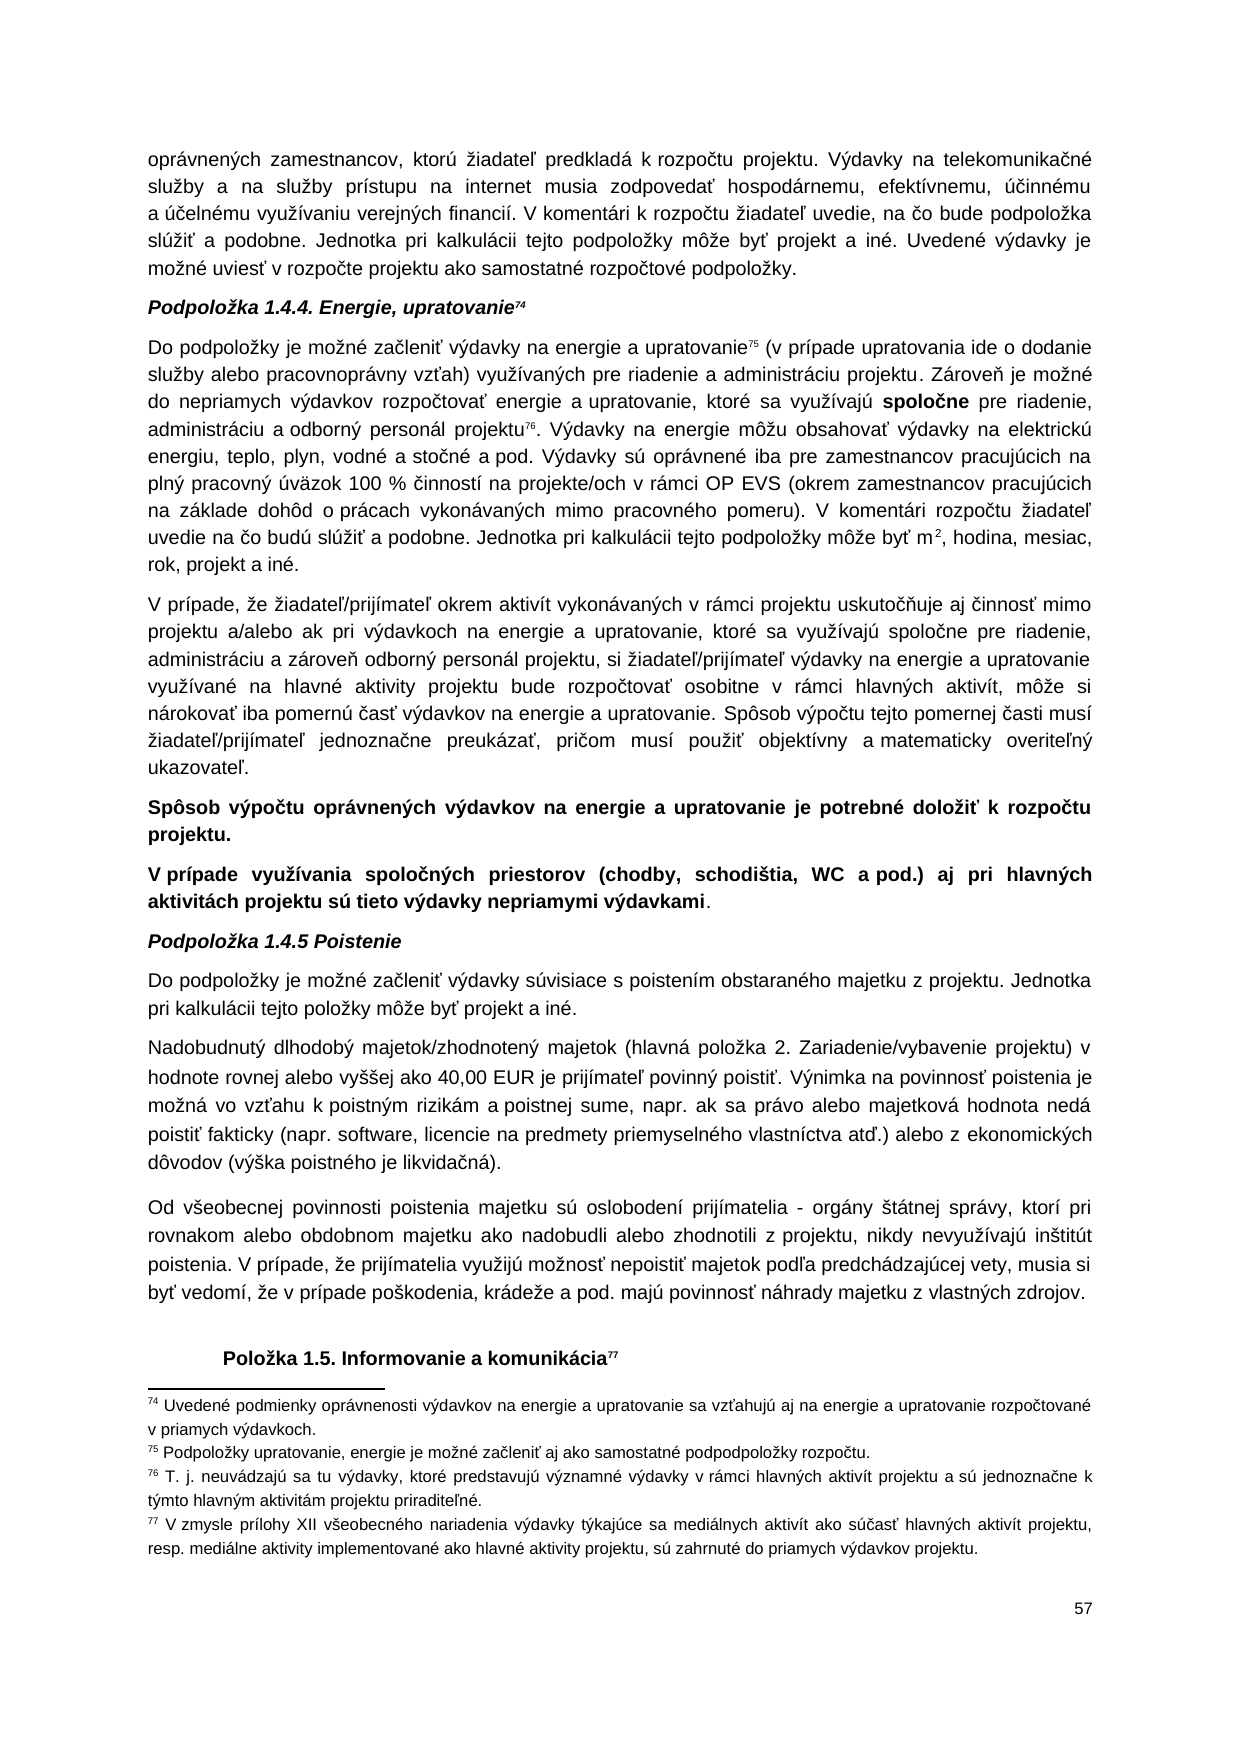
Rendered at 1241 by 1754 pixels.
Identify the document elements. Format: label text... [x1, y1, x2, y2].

text V prípade, že žiadateľ/prijímateľ okrem aktivít vykonávaných v rámci projektu uskutočňuje aj činnosť mimo projektu a/alebo ak pri výdavkoch na energie a upratovanie, ktoré sa využívajú spoločne pre riadenie, administráciu a zároveň odborný personál projektu, si žiadateľ/prijímateľ výdavky na energie a upratovanie využívané na hlavné aktivity projektu bude rozpočtovať osobitne v rámci hlavných aktivít, môže si nárokovať iba pomernú časť výdavkov na energie a upratovanie. Spôsob výpočtu tejto pomernej časti musí žiadateľ/prijímateľ jednoznačne preukázať, pričom musí použiť objektívny a matematicky overiteľný ukazovateľ. [148, 593, 1092, 779]
text V prípade využívania spoločných priestorov (chodby, schodištia, WC a pod.) aj pri hlavných aktivitách projektu sú tieto výdavky nepriamymi výdavkami. [148, 863, 1092, 913]
text Od všeobecnej povinnosti poistenia majetku sú oslobodení prijímatelia - orgány štátnej správy, ktorí pri rovnakom alebo obdobnom majetku ako nadobudli alebo zhodnotili z projektu, nikdy nevyužívajú inštitút poistenia. V prípade, že prijímatelia využijú možnosť nepoistiť majetok podľa predchádzajúcej vety, musia si byť vedomí, že v prípade poškodenia, krádeže a pod. majú povinnosť náhrady majetku z vlastných zdrojov. [148, 1196, 1092, 1304]
text Do podpoložky je možné začleniť výdavky súvisiace s poistením obstaraného majetku z projektu. Jednotka pri kalkulácii tejto položky môže byť projekt a iné. [148, 969, 1092, 1019]
text Podpoložka 1.4.5 Poistenie [148, 929, 1092, 952]
text Do podpoložky je možné začleniť výdavky na energie a upratovanie (v prípade upratovania ide o dodanie služby alebo pracovnoprávny vzťah) využívaných pre riadenie a administráciu projektu. Zároveň je možné do nepriamych výdavkov rozpočtovať energie a upratovanie, ktoré sa využívajú spoločne pre riadenie, administráciu a odborný personál projektu. Výdavky na energie môžu obsahovať výdavky na elektrickú energiu, teplo, plyn, vodné a stočné a pod. Výdavky sú oprávnené iba pre zamestnancov pracujúcich na plný pracovný úväzok 100 % činností na projekte/och v rámci OP EVS (okrem zamestnancov pracujúcich na základe dohôd o prácach vykonávaných mimo pracovného pomeru). V komentári rozpočtu žiadateľ uvedie na čo budú slúžiť a podobne. Jednotka pri kalkulácii tejto podpoložky môže byť m2, hodina, mesiac, rok, projekt a iné. [148, 336, 1092, 576]
text Položka 1.5. Informovanie a komunikácia [148, 1347, 1092, 1369]
text Podpoložka 1.4.4. Energie, upratovanie [148, 296, 1092, 319]
text Do podpoložky je možné začleniť výdavky na telekomunikačné poplatky, poštovné a prístup na internet využívané pre realizáciu projektu (obstaranie zariadení súvisiacich s používaním uvedených služieb nie je oprávnené). Žiadateľ je oprávnený si rozpočtovať telekomunikačné poplatky za pevnú linku ako aj mobilné hlasové služby (paušál). Mobilné služby môžu v rámci balíka telekomunikačných služieb okrem hlasových služieb zároveň obsahovať aj iné mobilné služby, ako napr. textové správy a prístup na internet. Telekomunikačné poplatky a poplatky za prístup na internet sú oprávnené pre zamestnancov žiadateľa/prijímateľa pracujúcich na základe pracovnej/služobnej zmluvy na plný pracovný úväzok 100 % činností na projekte/och v rámci OP EVS. Maximálna výška telekomunikačných poplatkov a poplatkov za prístup na internet za všetky služby (pevná linka, mobilné služby, internet) nesmie presiahnuť sumu 50 € (vrátane DPH a ostatných daní, odvodov, poplatkov a podobne) osoba/mesiac. Žiadateľ/prijímateľ preukáže spôsob výpočtu nárokovanej časti výdavku podľa štruktúry využívaných služieb a v prípade využívania služieb spoločného prístupu (napr. telekomunikačné brány) pre celú organizáciu je žiadateľ povinný vypracovať metodiku k výpočtu oprávnených výdavkov na počet oprávnených zamestnancov, ktorú žiadateľ predkladá k rozpočtu projektu. Výdavky na telekomunikačné služby a na služby prístupu na internet musia zodpovedať hospodárnemu, efektívnemu, účinnému a účelnému využívaniu verejných financií. V komentári k rozpočtu žiadateľ uvedie, na čo bude podpoložka slúžiť a podobne. Jednotka pri kalkulácii tejto podpoložky môže byť projekt a iné. Uvedené výdavky je možné uviesť v rozpočte projektu ako samostatné rozpočtové podpoložky. [148, 148, 1092, 279]
text Nadobudnutý dlhodobý majetok/zhodnotený majetok (hlavná položka 2. Zariadenie/vybavenie projektu) v hodnote rovnej alebo vyššej ako 40,00 EUR je prijímateľ povinný poistiť. Výnimka na povinnosť poistenia je možná vo vzťahu k poistným rizikám a poistnej sume, napr. ak sa právo alebo majetková hodnota nedá poistiť fakticky (napr. software, licencie na predmety priemyselného vlastníctva atď.) alebo z ekonomických dôvodov (výška poistného je likvidačná). [148, 1036, 1092, 1174]
text Spôsob výpočtu oprávnených výdavkov na energie a upratovanie je potrebné doložiť k rozpočtu projektu. [148, 796, 1092, 846]
